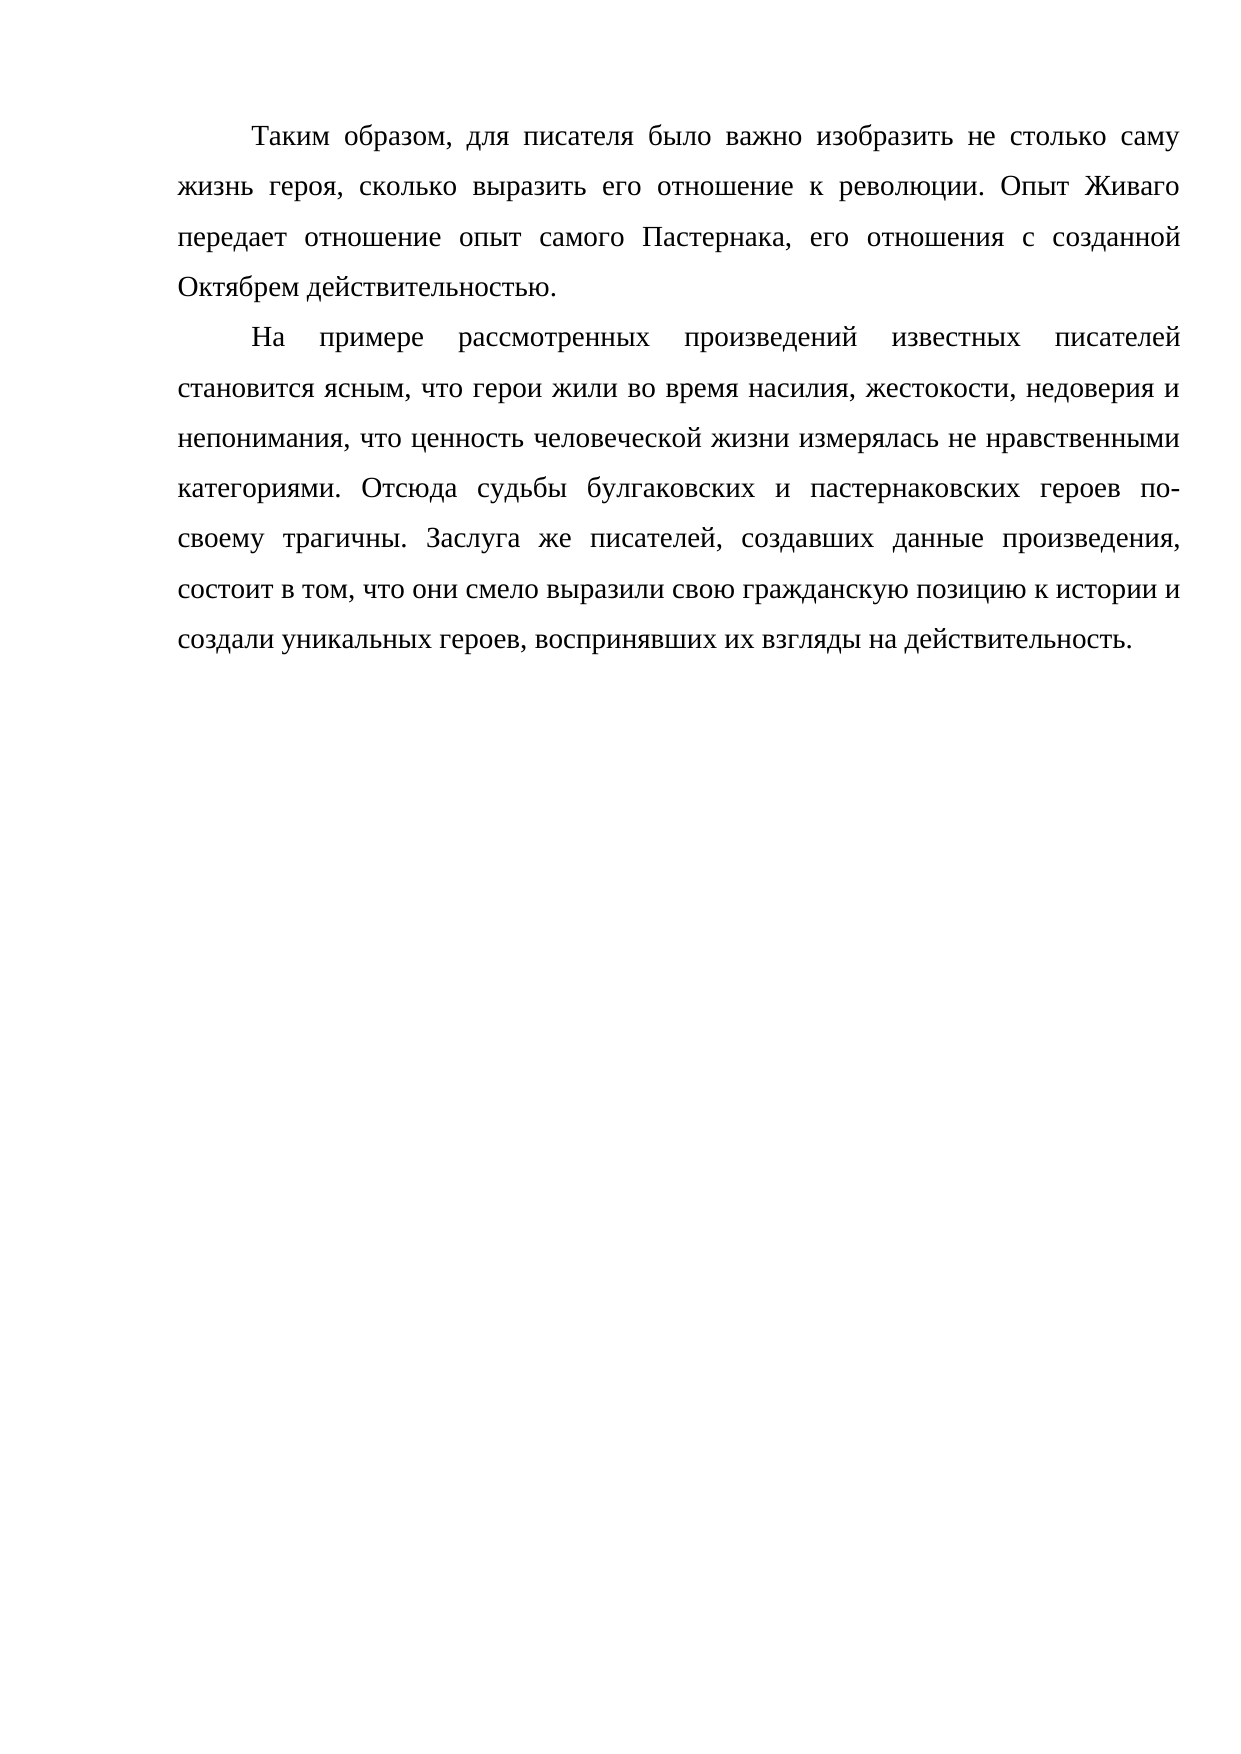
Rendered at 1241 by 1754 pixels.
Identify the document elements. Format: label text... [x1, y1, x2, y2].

text Таким образом, для писателя было важно изобразить не столько саму жизнь героя, сколько выразить его отношение к революции. Опыт Живаго передает отношение опыт самого Пастернака, его отношения с созданной Октябрем действительностью. [177, 118, 1181, 303]
text На примере рассмотренных произведений известных писателей становится ясным, что герои жили во время насилия, жестокости, недоверия и непонимания, что ценность человеческой жизни измерялась не нравственными категориями. Отсюда судьбы булгаковских и пастернаковских героев по-своему трагичны. Заслуга же писателей, создавших данные произведения, состоит в том, что они смело выразили свою гражданскую позицию к истории и создали уникальных героев, воспринявших их взгляды на действительность. [177, 319, 1181, 655]
